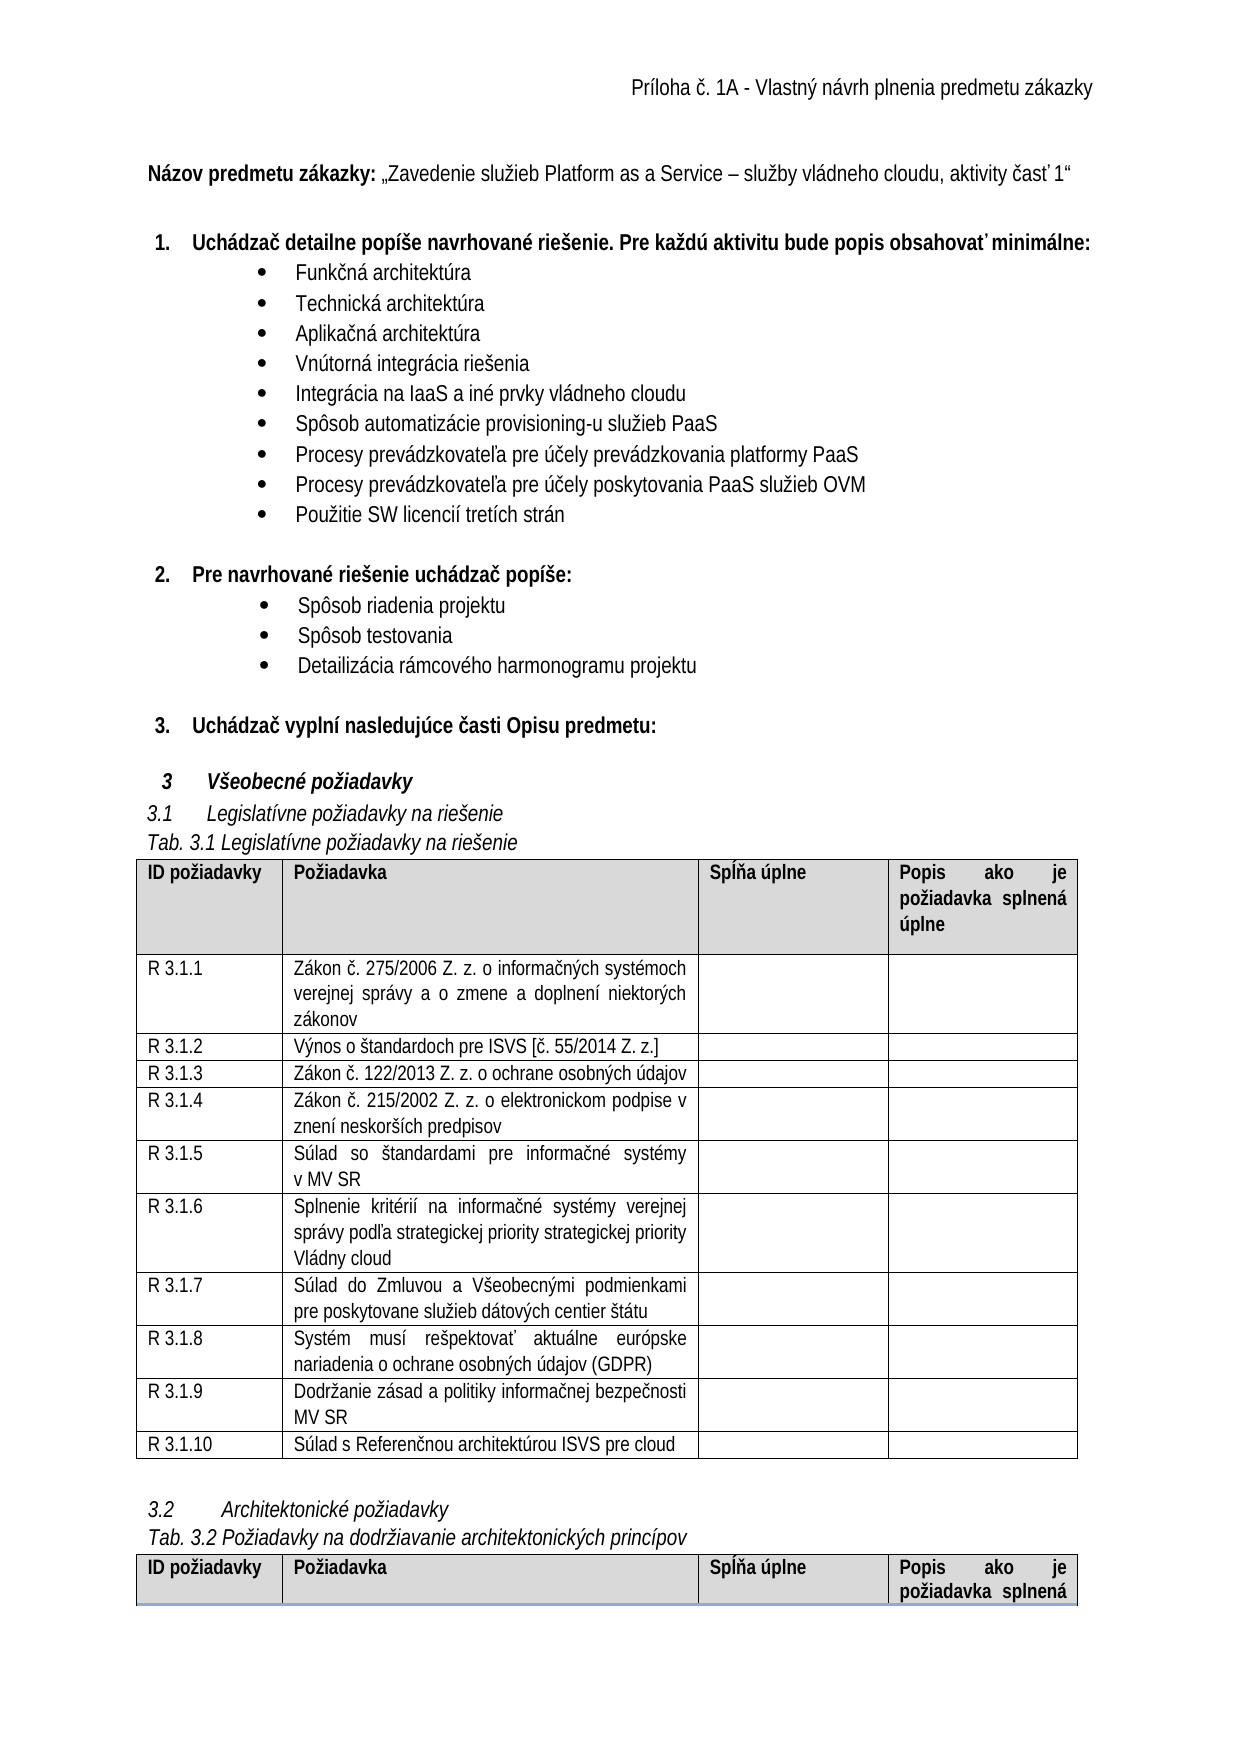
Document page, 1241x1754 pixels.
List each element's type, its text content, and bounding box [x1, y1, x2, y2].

table_cell R 3.1.10 [137, 1432, 282, 1458]
table_cell [889, 1379, 1077, 1431]
table_cell [889, 1194, 1077, 1272]
list Spôsob riadenia projektu [260, 592, 1093, 618]
list Spôsob testovania [260, 622, 1093, 648]
table_header Spĺňa úplne [699, 1555, 888, 1603]
list Aplikačná architektúra [258, 320, 1093, 346]
table_cell Dodržanie zásad a politiky informačnej bezpečnosti MV SR [283, 1379, 698, 1431]
table_cell [889, 1061, 1077, 1087]
text Tab. 3.2 Požiadavky na dodržiavanie architektonických princípov [148, 1524, 1093, 1550]
table_header Požiadavka [283, 1555, 698, 1603]
table_cell [699, 1088, 888, 1140]
table_cell [699, 1061, 888, 1087]
table_cell R 3.1.6 [137, 1194, 282, 1272]
table_cell [699, 1034, 888, 1060]
table_cell [699, 1141, 888, 1193]
list Uchádzač vyplní nasledujúce časti Opisu predmetu: [154, 712, 1093, 739]
table_cell [699, 1379, 888, 1431]
table_header Požiadavka [283, 860, 698, 954]
text Tab. 3.1 Legislatívne požiadavky na riešenie [147, 829, 1093, 855]
table_cell [699, 955, 888, 1033]
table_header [889, 1555, 1077, 1603]
table_cell [889, 1273, 1077, 1325]
subtitle Legislatívne požiadavky na riešenie [147, 800, 1093, 827]
table_header ID požiadavky [137, 860, 282, 954]
table_cell R 3.1.2 [137, 1034, 282, 1060]
table_cell R 3.1.5 [137, 1141, 282, 1193]
table_cell Zákon č. 275/2006 Z. z. o informačných systémoch verejnej správy a o zmene a doplnení niektorých zákonov [283, 955, 698, 1033]
table_cell [699, 1432, 888, 1458]
table_cell R 3.1.3 [137, 1061, 282, 1087]
table_cell R 3.1.8 [137, 1326, 282, 1378]
table_cell Súlad so štandardami pre informačné systémy v MV SR [283, 1141, 698, 1193]
table_cell R 3.1.4 [137, 1088, 282, 1140]
subtitle 3.2 Architektonické požiadavky [148, 1496, 1093, 1522]
table_cell R 3.1.1 [137, 955, 282, 1033]
table_cell Súlad do Zmluvou a Všeobecnými podmienkami pre poskytovane služieb dátových centier štátu [283, 1273, 698, 1325]
table_cell Zákon č. 215/2002 Z. z. o elektronickom podpise v znení neskorších predpisov [283, 1088, 698, 1140]
list Procesy prevádzkovateľa pre účely poskytovania PaaS služieb OVM [258, 471, 1093, 497]
table_cell [889, 1034, 1077, 1060]
list Spôsob automatizácie provisioning-u služieb PaaS [258, 410, 1093, 437]
text Názov predmetu zákazky: „Zavedenie služieb Platform as a Service – služby vládneho cloudu, aktivity časť 1“ [148, 160, 1093, 186]
subtitle Všeobecné požiadavky [162, 768, 1093, 794]
list Detailizácia rámcového harmonogramu projektu [260, 652, 1093, 678]
table_cell R 3.1.9 [137, 1379, 282, 1431]
table_cell [889, 1141, 1077, 1193]
table_cell [889, 1326, 1077, 1378]
table_header Popis ako je požiadavka splnená úplne [889, 860, 1077, 954]
list Funkčná architektúra [258, 259, 1093, 286]
table_cell Systém musí rešpektovať aktuálne európske nariadenia o ochrane osobných údajov (GDPR) [283, 1326, 698, 1378]
table_cell [699, 1273, 888, 1325]
list Integrácia na IaaS a iné prvky vládneho cloudu [258, 380, 1093, 407]
table_cell [889, 1432, 1077, 1458]
table_cell [889, 955, 1077, 1033]
table_cell [889, 1088, 1077, 1140]
list Procesy prevádzkovateľa pre účely prevádzkovania platformy PaaS [258, 441, 1093, 467]
list Pre navrhované riešenie uchádzač popíše: [154, 561, 1093, 588]
table_cell Výnos o štandardoch pre ISVS [č. 55/2014 Z. z.] [283, 1034, 698, 1060]
table_cell [699, 1194, 888, 1272]
table_cell Zákon č. 122/2013 Z. z. o ochrane osobných údajov [283, 1061, 698, 1087]
table_header Spĺňa úplne [699, 860, 888, 954]
table_cell Splnenie kritérií na informačné systémy verejnej správy podľa strategickej priority strategickej priority Vládny cloud [283, 1194, 698, 1272]
list Použitie SW licencií tretích strán [258, 501, 1093, 527]
table_cell R 3.1.7 [137, 1273, 282, 1325]
table_header ID požiadavky [137, 1555, 282, 1603]
table_cell [699, 1326, 888, 1378]
list Vnútorná integrácia riešenia [258, 350, 1093, 376]
list Technická architektúra [258, 289, 1093, 316]
list Uchádzač detailne popíše navrhované riešenie. Pre každú aktivitu bude popis obsahovať minimálne: [154, 229, 1093, 256]
table_cell Súlad s Referenčnou architektúrou ISVS pre cloud [283, 1432, 698, 1458]
